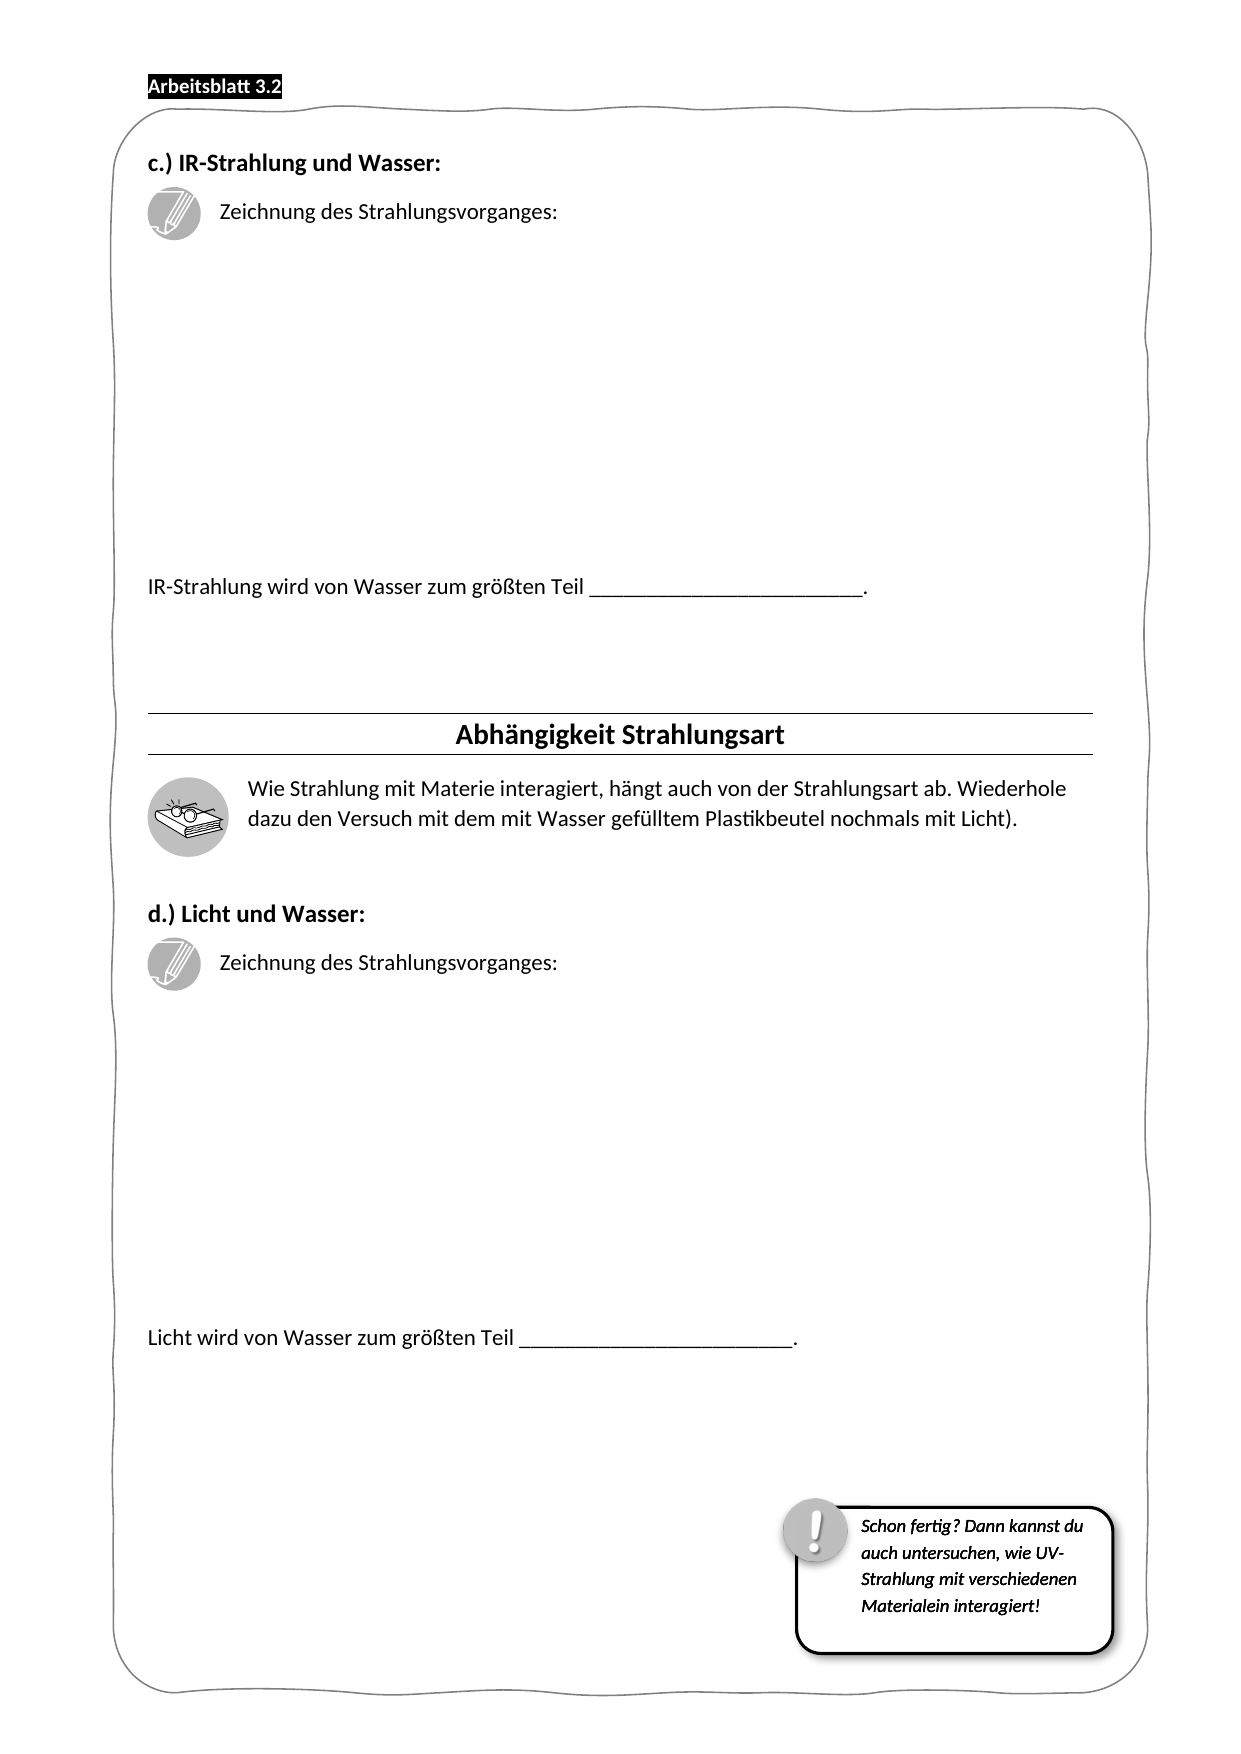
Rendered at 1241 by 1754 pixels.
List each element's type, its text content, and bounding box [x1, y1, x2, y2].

text IR-Strahlung wird von Wasser zum größten Teil ________________________. [148, 572, 1093, 600]
text Licht wird von Wasser zum größten Teil ________________________. [148, 1323, 1093, 1351]
text Zeichnung des Strahlungsvorganges: [196, 197, 1093, 225]
picture [777, 1490, 857, 1567]
text d.) Licht und Wasser: [148, 898, 1093, 929]
text c.) IR-Strahlung und Wasser: [148, 148, 1093, 178]
text Zeichnung des Strahlungsvorganges: [197, 948, 1093, 976]
text Wie Strahlung mit Materie interagiert, hängt auch von der Strahlungsart ab. Wiederhole dazu den Versuch mit dem mit Wasser gefülltem Plastikbeutel nochmals mit Licht). [148, 774, 1093, 832]
text Abhängigkeit Strahlungsart [148, 714, 1093, 754]
